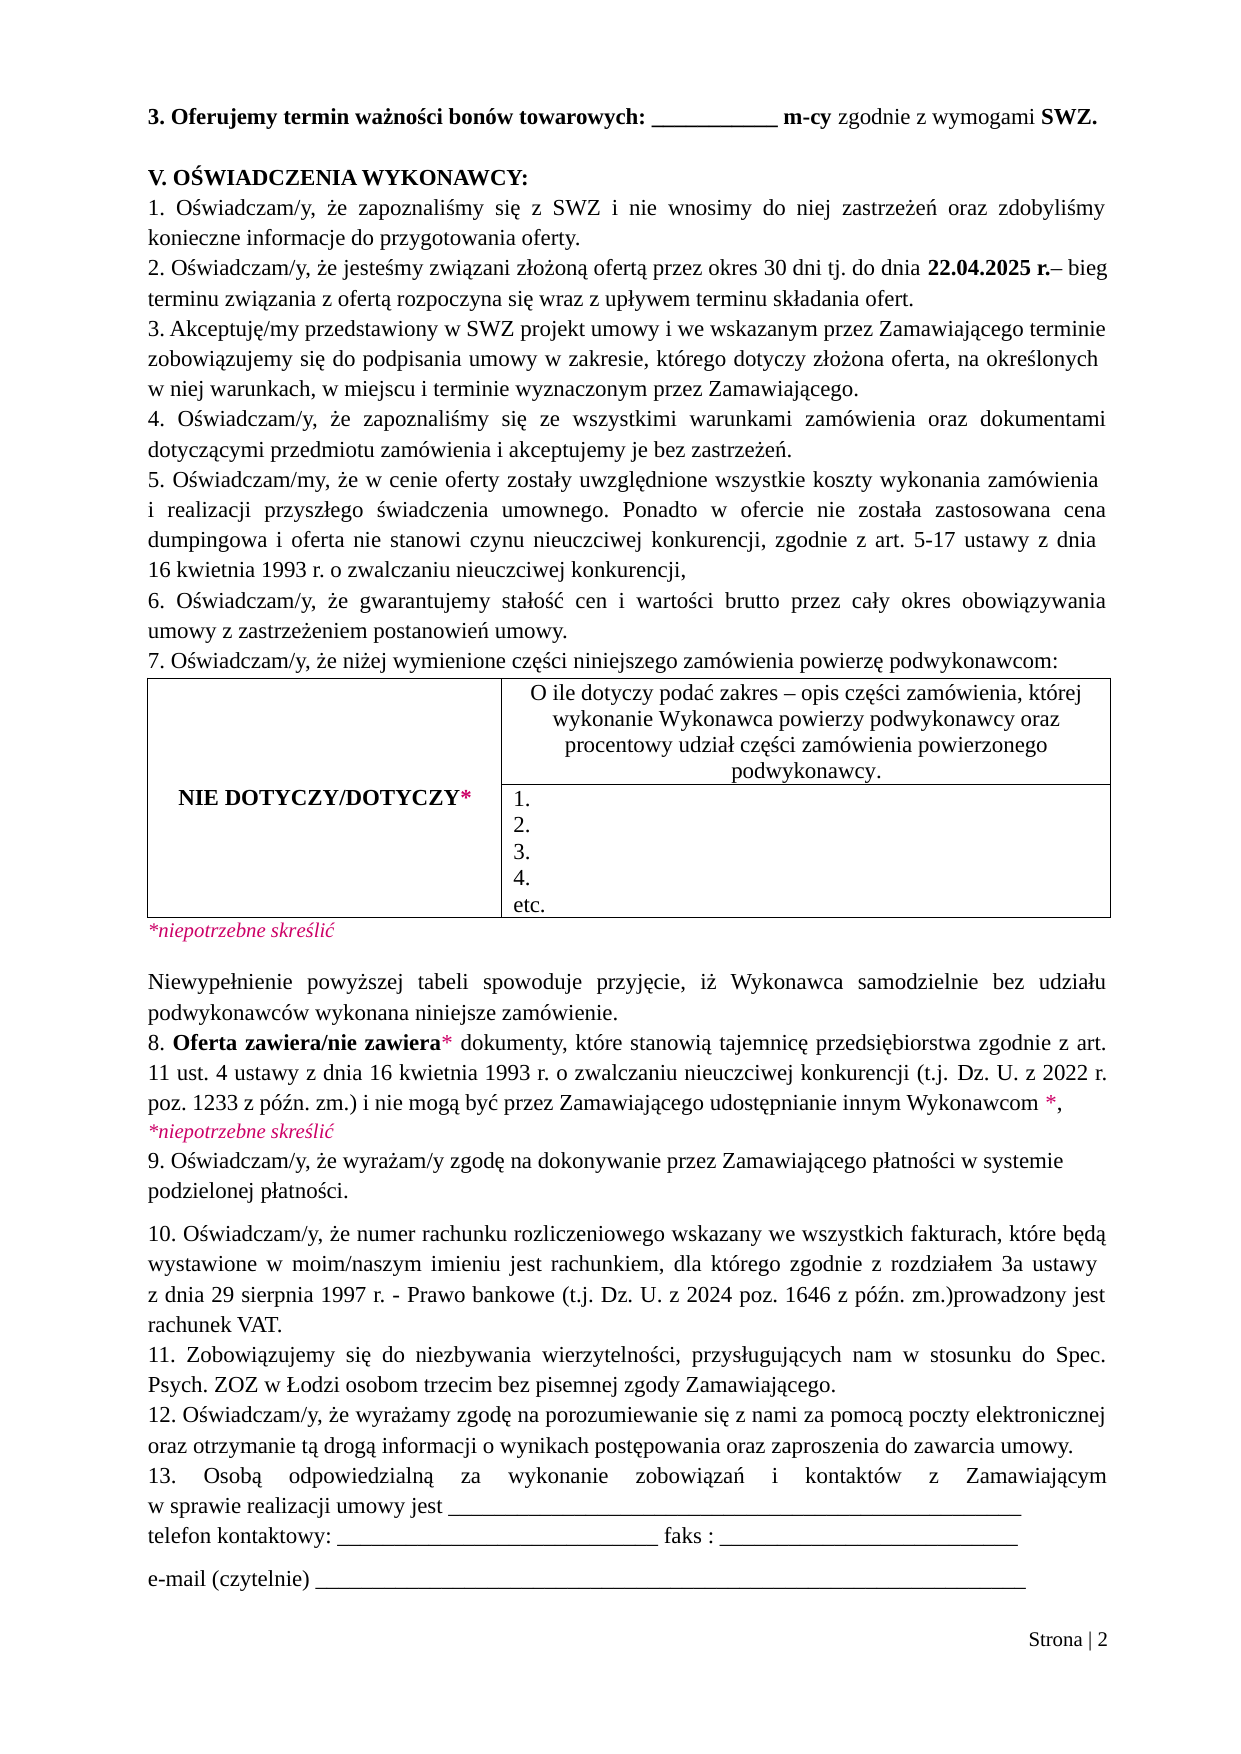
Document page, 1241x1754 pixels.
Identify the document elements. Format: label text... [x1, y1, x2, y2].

table_header O ile dotyczy podać zakres – opis części zamówienia, której wykonanie Wykonawca powierzy podwykonawcy oraz procentowy udział części zamówienia powierzonego podwykonawcy. [502, 679, 1110, 784]
text Niewypełnienie powyższej tabeli spowoduje przyjęcie, iż Wykonawca samodzielnie bez udziału podwykonawców wykonana niniejsze zamówienie. [148, 968, 1107, 1025]
text *niepotrzebne skreślić 9. Oświadczam/y, że wyrażam/y zgodę na dokonywanie przez Zamawiającego płatności w systemie podzielonej płatności. [148, 1119, 1107, 1204]
text 6. Oświadczam/y, że gwarantujemy stałość cen i wartości brutto przez cały okres obowiązywania umowy z zastrzeżeniem postanowień umowy. [148, 587, 1107, 643]
text 11. Zobowiązujemy się do niezbywania wierzytelności, przysługujących nam w stosunku do Spec. Psych. ZOZ w Łodzi osobom trzecim bez pisemnej zgody Zamawiającego. [148, 1341, 1107, 1398]
text *niepotrzebne skreślić [148, 918, 1107, 942]
text 3. Akceptuję/my przedstawiony w SWZ projekt umowy i we wskazanym przez Zamawiającego terminie zobowiązujemy się do podpisania umowy w zakresie, którego dotyczy złożona oferta, na określonych w niej warunkach, w miejscu i terminie wyznaczonym przez Zamawiającego. [148, 315, 1107, 402]
table_header NIE DOTYCZY/DOTYCZY* [148, 679, 501, 917]
text 7. Oświadczam/y, że niżej wymienione części niniejszego zamówienia powierzę podwykonawcom: [148, 647, 1107, 673]
text e-mail (czytelnie) ______________________________________________________________ [148, 1565, 1107, 1591]
text 3. Oferujemy termin ważności bonów towarowych: ___________ m-cy zgodnie z wymogami SWZ. [148, 103, 1107, 130]
text 4. Oświadczam/y, że zapoznaliśmy się ze wszystkimi warunkami zamówienia oraz dokumentami dotyczącymi przedmiotu zamówienia i akceptujemy je bez zastrzeżeń. [148, 406, 1107, 462]
text V. OŚWIADCZENIA WYKONAWCY: [148, 164, 1107, 190]
text 10. Oświadczam/y, że numer rachunku rozliczeniowego wskazany we wszystkich fakturach, które będą wystawione w moim/naszym imieniu jest rachunkiem, dla którego zgodnie z rozdziałem 3a ustawy z dnia 29 sierpnia 1997 r. - Prawo bankowe (t.j. Dz. U. z 2024 poz. 1646 z późn. zm.)prowadzony jest rachunek VAT. [148, 1220, 1107, 1337]
table_cell 1. 2. 3. 4. etc. [502, 785, 1110, 917]
text 12. Oświadczam/y, że wyrażamy zgodę na porozumiewanie się z nami za pomocą poczty elektronicznej oraz otrzymanie tą drogą informacji o wynikach postępowania oraz zaproszenia do zawarcia umowy. [148, 1402, 1107, 1458]
text 5. Oświadczam/my, że w cenie oferty zostały uwzględnione wszystkie koszty wykonania zamówienia i realizacji przyszłego świadczenia umownego. Ponadto w ofercie nie została zastosowana cena dumpingowa i oferta nie stanowi czynu nieuczciwej konkurencji, zgodnie z art. 5-17 ustawy z dnia 16 kwietnia 1993 r. o zwalczaniu nieuczciwej konkurencji, [148, 466, 1107, 583]
text 1. Oświadczam/y, że zapoznaliśmy się z SWZ i nie wnosimy do niej zastrzeżeń oraz zdobyliśmy konieczne informacje do przygotowania oferty. [148, 194, 1107, 251]
text telefon kontaktowy: ____________________________ faks : __________________________ [148, 1522, 1107, 1549]
text 13. Osobą odpowiedzialną za wykonanie zobowiązań i kontaktów z Zamawiającym w sprawie realizacji umowy jest __________________________________________________ [148, 1462, 1107, 1518]
text 8. Oferta zawiera/nie zawiera* dokumenty, które stanowią tajemnicę przedsiębiorstwa zgodnie z art. 11 ust. 4 ustawy z dnia 16 kwietnia 1993 r. o zwalczaniu nieuczciwej konkurencji (t.j. Dz. U. z 2022 r. poz. 1233 z późn. zm.) i nie mogą być przez Zamawiającego udostępnianie innym Wykonawcom *, [148, 1029, 1107, 1116]
text 2. Oświadczam/y, że jesteśmy związani złożoną ofertą przez okres 30 dni tj. do dnia 22.04.2025 r.– bieg terminu związania z ofertą rozpoczyna się wraz z upływem terminu składania ofert. [148, 254, 1107, 311]
